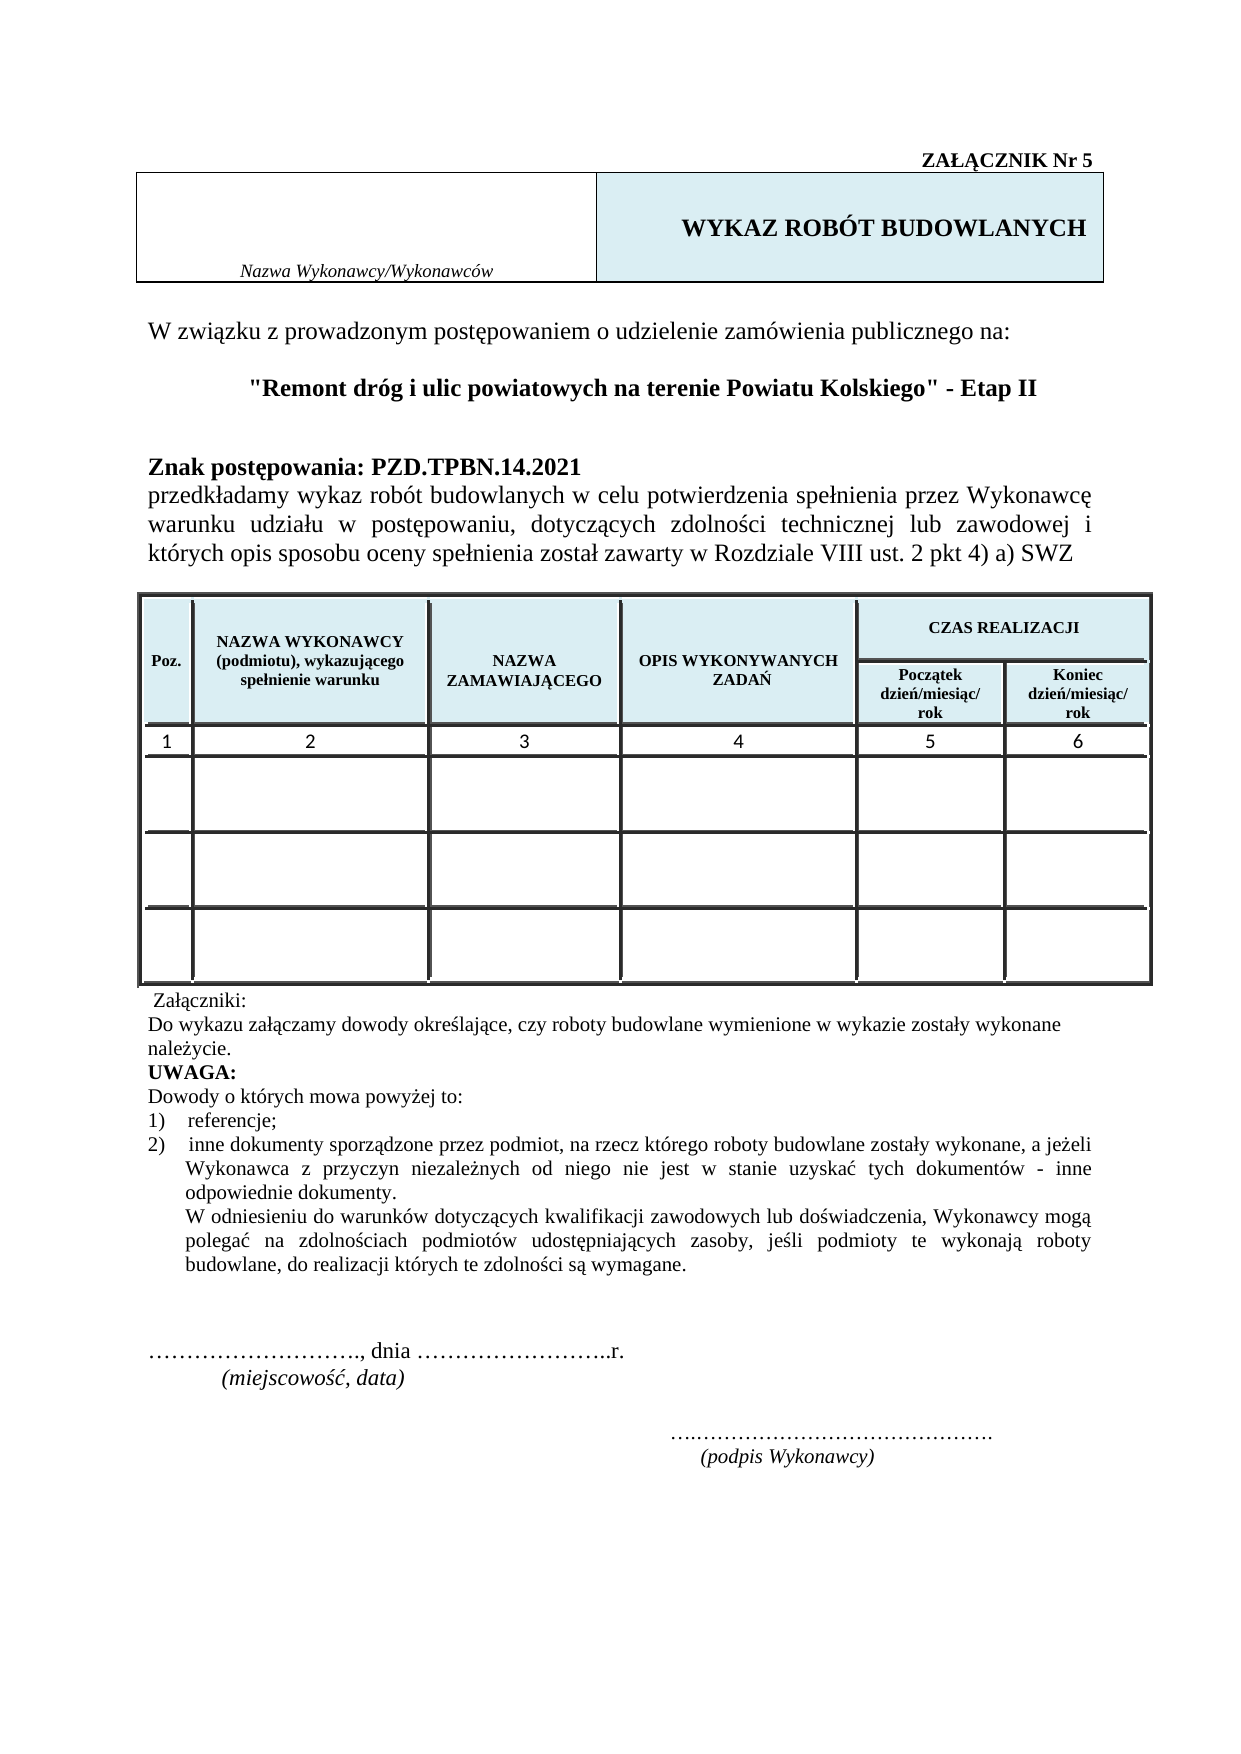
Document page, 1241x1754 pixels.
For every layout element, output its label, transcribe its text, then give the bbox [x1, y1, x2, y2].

text Załączniki: [148, 988, 1093, 1012]
table_cell [859, 760, 1001, 829]
table_header WYKAZ ROBÓT BUDOWLANYCH [597, 173, 1103, 281]
table_cell Początek dzień/miesiąc/ rok [859, 665, 1001, 722]
table_cell [856, 912, 1004, 981]
text Znak postępowania: PZD.TPBN.14.2021 [148, 452, 1093, 481]
list "Remont dróg i ulic powiatowych na terenie Powiatu Kolskiego" - Etap II [193, 373, 1093, 402]
table_cell [859, 836, 1001, 905]
text W odniesieniu do warunków dotyczących kwalifikacji zawodowych lub doświadczenia, Wykonawcy mogą polegać na zdolnościach podmiotów udostępniających zasoby, jeśli podmioty te wykonają roboty budowlane, do realizacji których te zdolności są wymagane. [185, 1204, 1093, 1276]
list referencje; [148, 1108, 1093, 1132]
table_cell [192, 912, 428, 981]
text UWAGA: [148, 1060, 1093, 1084]
table_header CZAS REALIZACJI [856, 597, 1149, 658]
list inne dokumenty sporządzone przez podmiot, na rzecz którego roboty budowlane zostały wykonane, a jeżeli Wykonawca z przyczyn niezależnych od niego nie jest w stanie uzyskać tych dokumentów - inne odpowiednie dokumenty. [148, 1132, 1093, 1204]
table_cell 5 [859, 728, 1001, 754]
table_cell [620, 912, 856, 981]
table_cell 2 [195, 728, 425, 754]
table_header NAZWA WYKONAWCY (podmiotu), wykazującego spełnienie warunku [192, 597, 428, 722]
table_cell [195, 836, 425, 905]
table_cell [195, 760, 425, 829]
table_cell [142, 830, 189, 905]
table_cell 1 [142, 722, 189, 754]
table_cell [432, 760, 617, 829]
table_cell [1007, 830, 1150, 905]
table_header Poz. [144, 597, 192, 722]
table_cell [1007, 754, 1150, 829]
table_header OPIS WYKONYWANYCH ZADAŃ [620, 597, 856, 722]
table_cell 3 [432, 728, 617, 754]
text ….……………………………………. [148, 1390, 1093, 1444]
table_cell [623, 836, 853, 905]
text (podpis Wykonawcy) [148, 1444, 1093, 1468]
text (miejscowość, data) [148, 1363, 1093, 1390]
table_cell [623, 760, 853, 829]
text Do wykazu załączamy dowody określające, czy roboty budowlane wymienione w wykazie zostały wykonane należycie. [148, 1012, 1093, 1060]
table_header NAZWA ZAMAWIAJĄCEGO [428, 597, 620, 722]
table_cell [142, 754, 189, 829]
text ZAŁĄCZNIK Nr 5 [148, 148, 1093, 172]
table_cell [432, 836, 617, 905]
table_cell [1004, 905, 1150, 981]
table_cell 4 [623, 728, 853, 754]
text przedkładamy wykaz robót budowlanych w celu potwierdzenia spełnienia przez Wykonawcę warunku udziału w postępowaniu, dotyczących zdolności technicznej lub zawodowej i których opis sposobu oceny spełnienia został zawarty w Rozdziale VIII ust. 2 pkt 4) a) SWZ [148, 481, 1092, 567]
text W związku z prowadzonym postępowaniem o udzielenie zamówienia publicznego na: [148, 316, 1093, 345]
table_cell [142, 905, 192, 981]
table_cell Koniec dzień/miesiąc/ rok [1007, 658, 1150, 722]
table_cell 6 [1007, 722, 1150, 754]
table_cell [428, 912, 620, 981]
table_header Nazwa Wykonawcy/Wykonawców [137, 173, 596, 281]
text ………………………., dnia ……………………..r. [148, 1337, 1093, 1363]
text Dowody o których mowa powyżej to: [148, 1084, 1093, 1108]
